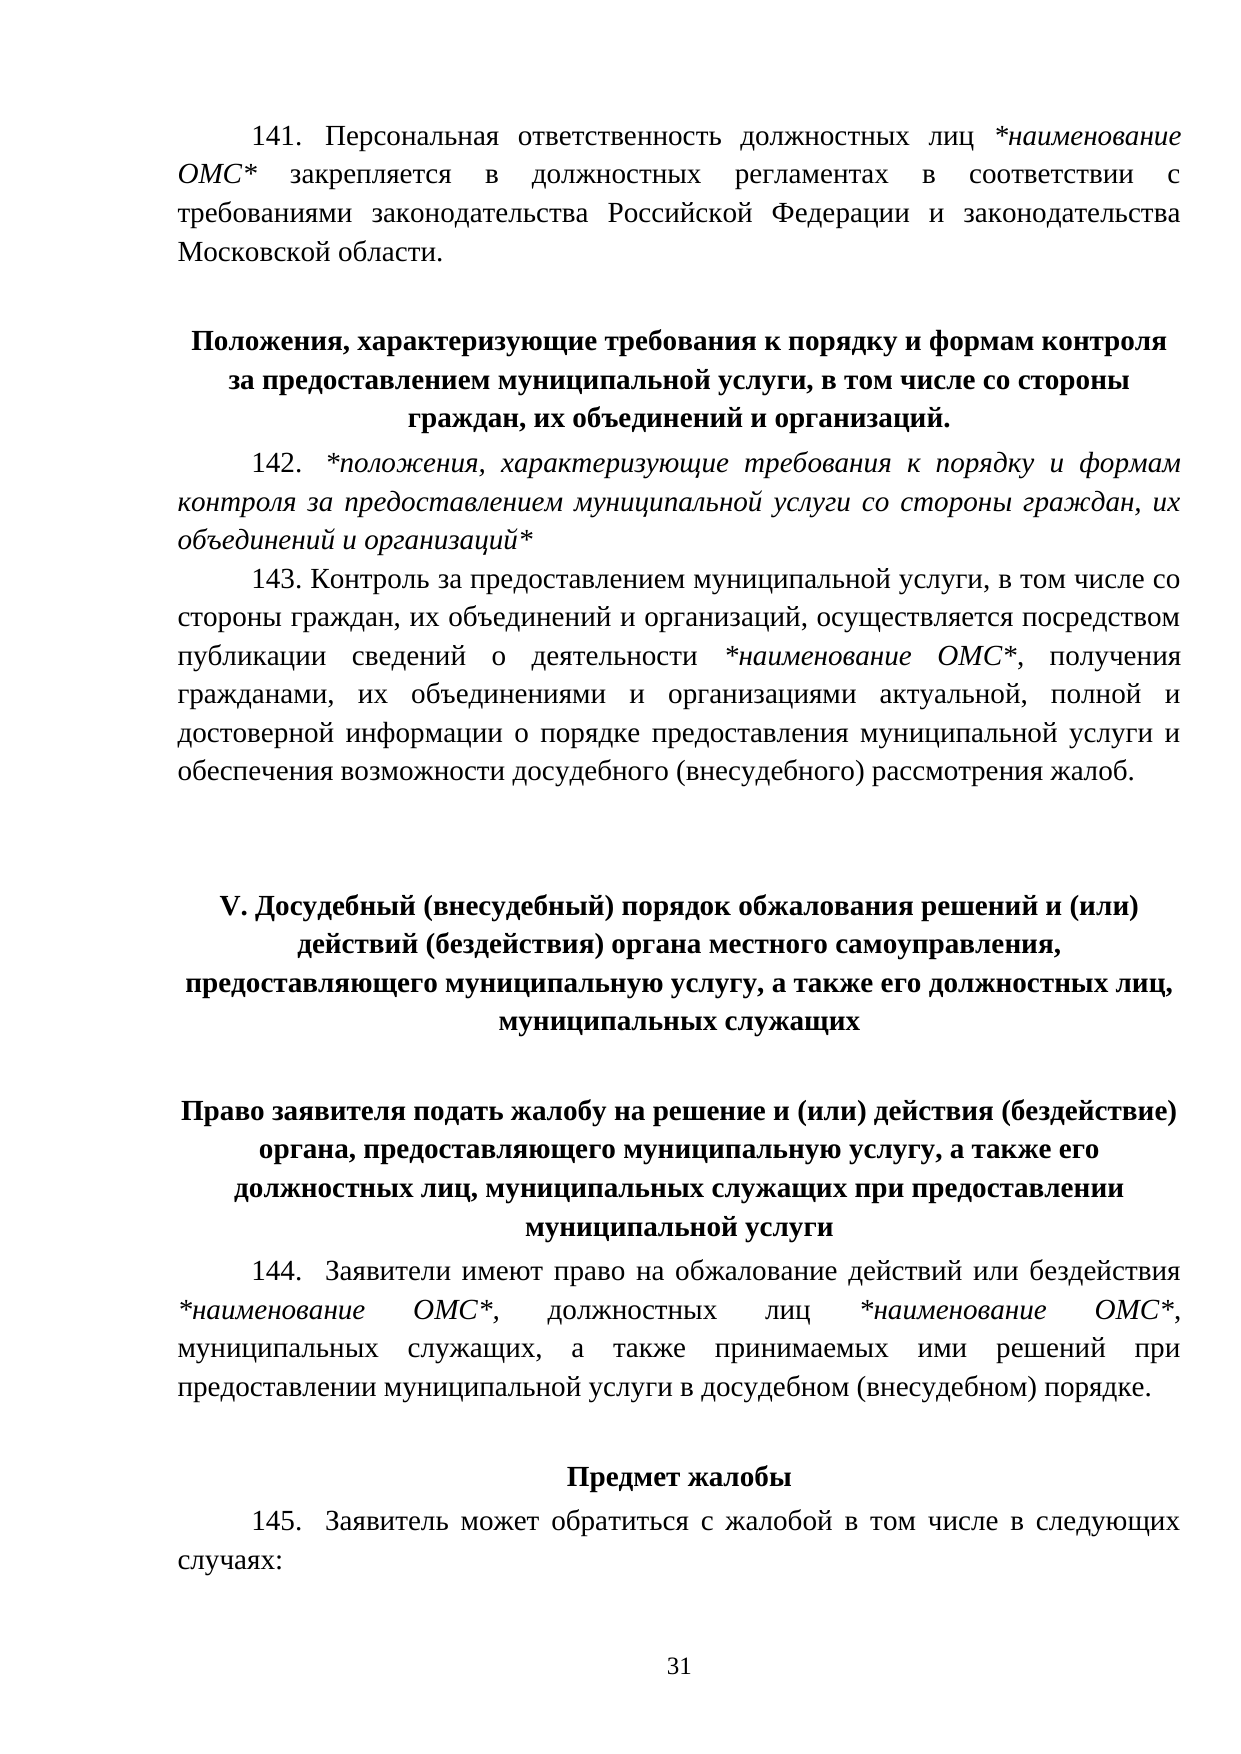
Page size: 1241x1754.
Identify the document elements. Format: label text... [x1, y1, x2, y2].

list Заявители имеют право на обжалование действий или бездействия *наименование ОМС*, должностных лиц *наименование ОМС*, муниципальных служащих, а также принимаемых ими решений при предоставлении муниципальной услуги в досудебном (внесудебном) порядке. [177, 1253, 1181, 1403]
text Предмет жалобы [177, 1459, 1181, 1492]
text V. Досудебный (внесудебный) порядок обжалования решений и (или) действий (бездействия) органа местного самоуправления, предоставляющего муниципальную услугу, а также его должностных лиц, муниципальных служащих [177, 888, 1181, 1037]
list Заявитель может обратиться с жалобой в том числе в следующих случаях: [177, 1503, 1181, 1576]
list Персональная ответственность должностных лиц *наименование ОМС* закрепляется в должностных регламентах в соответствии с требованиями законодательства Российской Федерации и законодательства Московской области. [177, 118, 1181, 267]
text Право заявителя подать жалобу на решение и (или) действия (бездействие) органа, предоставляющего муниципальную услугу, а также его должностных лиц, муниципальных служащих при предоставлении муниципальной услуги [177, 1093, 1181, 1242]
text Положения, характеризующие требования к порядку и формам контроля за предоставлением муниципальной услуги, в том числе со стороны граждан, их объединений и организаций. [177, 323, 1181, 434]
list Контроль за предоставлением муниципальной услуги, в том числе со стороны граждан, их объединений и организаций, осуществляется посредством публикации сведений о деятельности *наименование ОМС*, получения гражданами, их объединениями и организациями актуальной, полной и достоверной информации о порядке предоставления муниципальной услуги и обеспечения возможности досудебного (внесудебного) рассмотрения жалоб. [177, 561, 1181, 787]
list *положения, характеризующие требования к порядку и формам контроля за предоставлением муниципальной услуги со стороны граждан, их объединений и организаций* [177, 445, 1181, 556]
